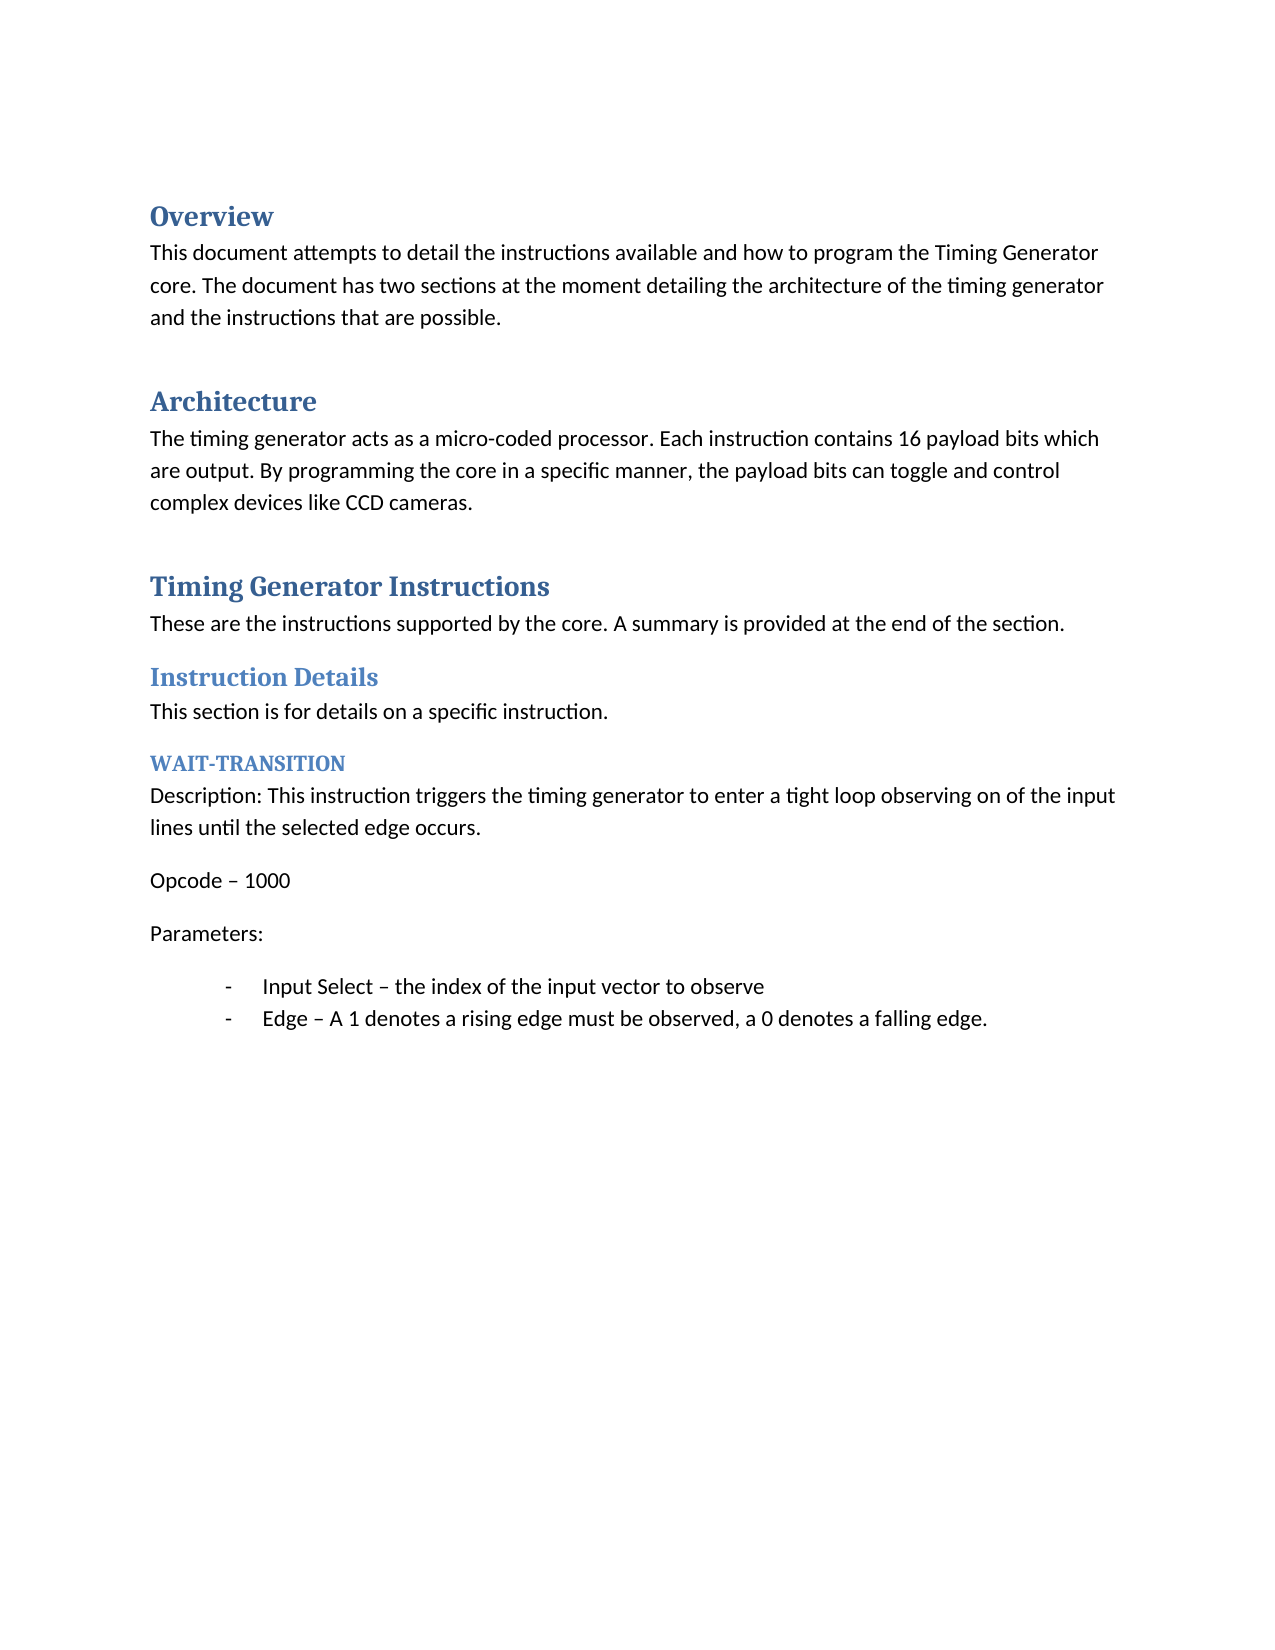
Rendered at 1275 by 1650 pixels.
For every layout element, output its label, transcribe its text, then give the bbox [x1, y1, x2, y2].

list Input Select – the index of the input vector to observe [225, 972, 1125, 1000]
text Parameters: [150, 919, 1125, 947]
text Description: This instruction triggers the timing generator to enter a tight loop observing on of the input lines until the selected edge occurs. [150, 781, 1125, 841]
text This document attempts to detail the instructions available and how to program the Timing Generator core. The document has two sections at the moment detailing the architecture of the timing generator and the instructions that are possible. [150, 238, 1125, 331]
text Opcode – 1000 [150, 866, 1125, 894]
text This section is for details on a specific instruction. [150, 697, 1125, 726]
list Edge – A 1 denotes a rising edge must be observed, a 0 denotes a falling edge. [225, 1004, 1125, 1032]
text These are the instructions supported by the core. A summary is provided at the end of the section. [150, 609, 1125, 637]
subtitle Instruction Details [150, 662, 1125, 693]
subtitle WAIT-TRANSITION [150, 751, 1125, 777]
text The timing generator acts as a micro-coded processor. Each instruction contains 16 payload bits which are output. By programming the core in a specific manner, the payload bits can toggle and control complex devices like CCD cameras. [150, 424, 1125, 516]
subtitle Timing Generator Instructions [150, 570, 1125, 604]
subtitle Architecture [150, 385, 1125, 419]
subtitle Overview [150, 200, 1125, 233]
